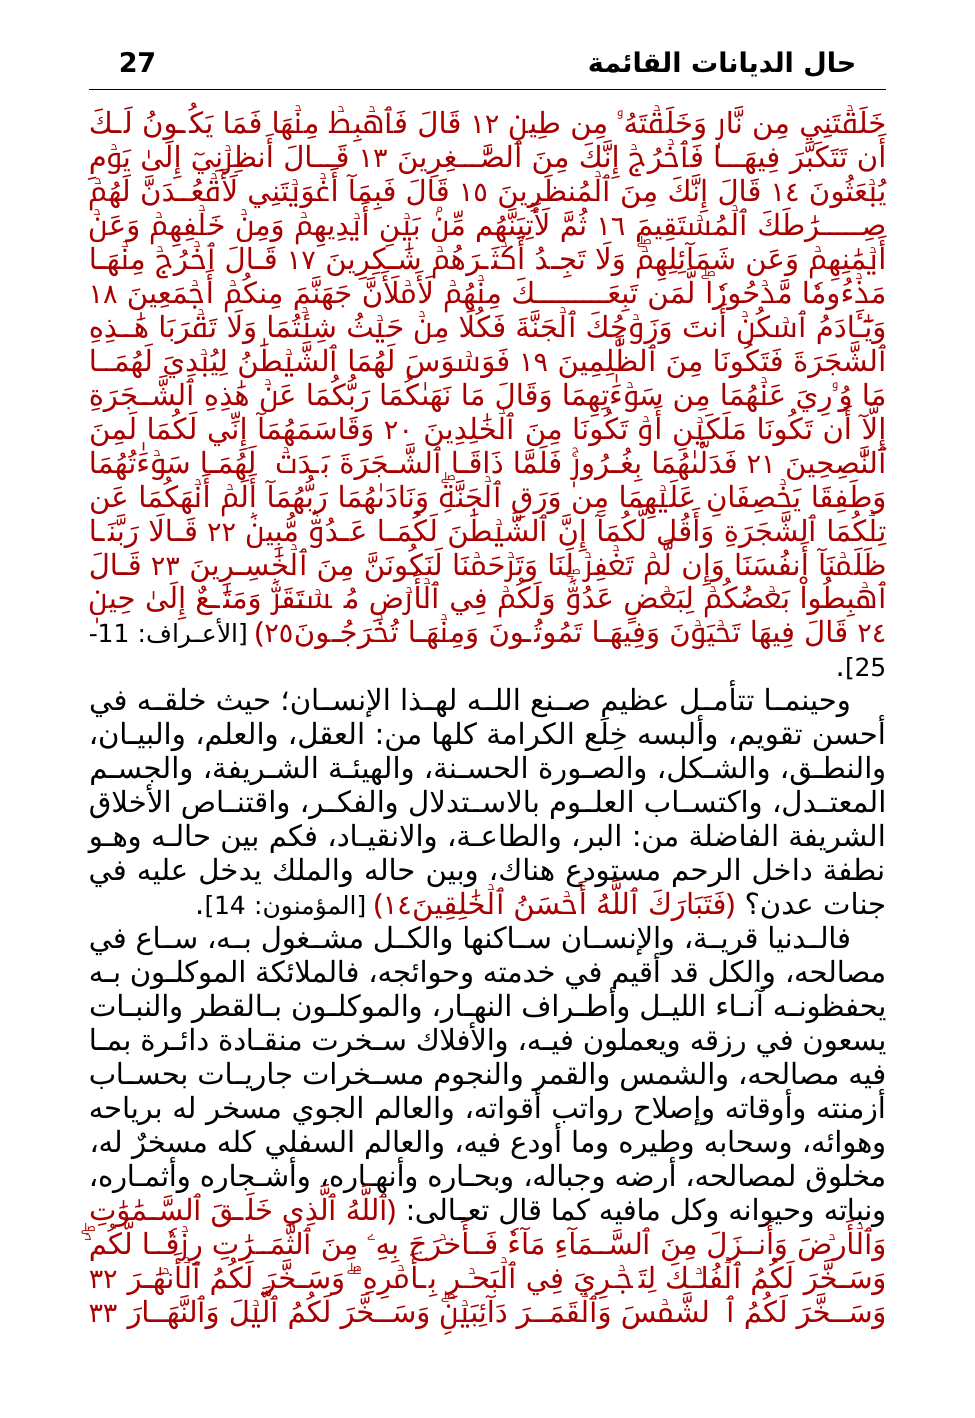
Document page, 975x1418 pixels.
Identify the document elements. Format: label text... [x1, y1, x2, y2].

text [89, 106, 886, 684]
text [89, 921, 886, 1329]
text وحينما تتأمل عظيم صنع الله لهذا الإنسان؛ حيث خلقه في أحسن تقويم، وألبسه خِلَع الكرامة كلها من: العقل، والعلم، والبيان، والنطق، والشكل، والصورة الحسنة، والهيئة الشريفة، والجسم المعتدل، واكتساب العلوم بالاستدلال والفكر، واقتناص الأخلاق الشريفة الفاضلة من: البر، والطاعة، والانقياد، فكم بين حاله وهو نطفة داخل الرحم مستودع هناك، وبين حاله والملك يدخل عليه في جنات عدن؟ ﴿فَتَبَارَكَ ٱللَّهُ أَحۡسَنُ ٱلۡخَٰلِقِينَ١٤﴾ [المؤمنون: 14]. [89, 684, 886, 921]
